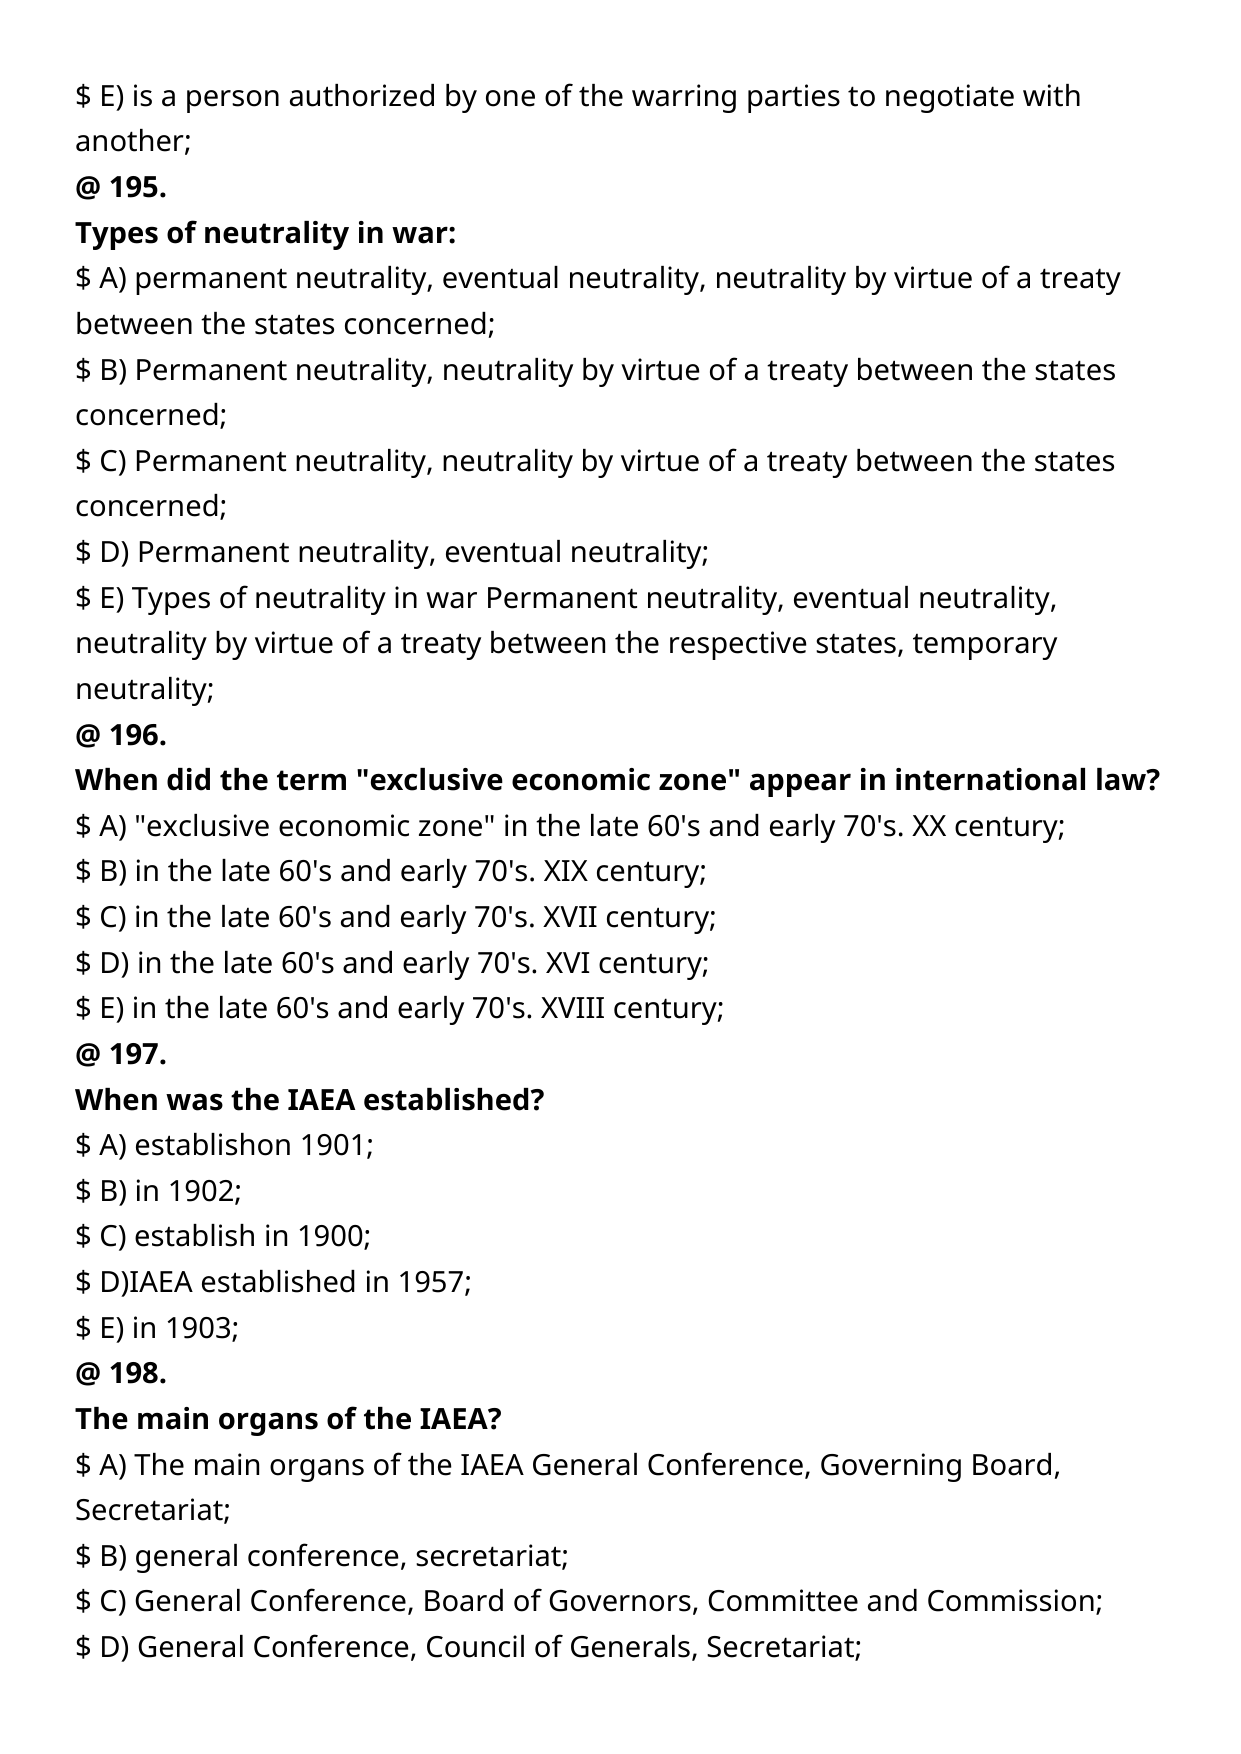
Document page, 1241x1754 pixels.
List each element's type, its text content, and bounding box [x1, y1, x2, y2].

text $ E) in the late 60's and early 70's. XVIII century; [75, 987, 1165, 1027]
text $ C) General Conference, Board of Governors, Committee and Commission; [75, 1581, 1165, 1620]
text @ 198. [75, 1352, 1165, 1392]
text $ B) general conference, secretariat; [75, 1535, 1165, 1575]
text $ A) The main organs of the IAEA General Conference, Governing Board, Secretariat; [75, 1444, 1165, 1529]
text $ C) in the late 60's and early 70's. XVII century; [75, 896, 1165, 936]
text $ A) permanent neutrality, eventual neutrality, neutrality by virtue of a treaty between the states concerned; [75, 257, 1165, 343]
text $ B) Permanent neutrality, neutrality by virtue of a treaty between the states concerned; [75, 349, 1165, 434]
text $ E) Types of neutrality in war Permanent neutrality, eventual neutrality, neutrality by virtue of a treaty between the respective states, temporary neutrality; [75, 577, 1165, 708]
text When did the term "exclusive economic zone" appear in international law? [75, 759, 1165, 799]
text @ 196. [75, 714, 1165, 753]
text $ D) in the late 60's and early 70's. XVI century; [75, 942, 1165, 982]
text $ D)IAEA established in 1957; [75, 1261, 1165, 1301]
text $ D) Permanent neutrality, eventual neutrality; [75, 531, 1165, 571]
text $ A) establishon 1901; [75, 1124, 1165, 1164]
text @ 197. [75, 1033, 1165, 1073]
text $ B) in 1902; [75, 1170, 1165, 1210]
text $ C) establish in 1900; [75, 1216, 1165, 1255]
text $ A) "exclusive economic zone" in the late 60's and early 70's. XX century; [75, 805, 1165, 845]
text @ 195. [75, 166, 1165, 206]
text $ E) is a person authorized by one of the warring parties to negotiate with another; [75, 75, 1165, 160]
text $ E) in 1903; [75, 1307, 1165, 1347]
text $ B) in the late 60's and early 70's. XIX century; [75, 851, 1165, 890]
text When was the IAEA established? [75, 1079, 1165, 1118]
text $ C) Permanent neutrality, neutrality by virtue of a treaty between the states concerned; [75, 440, 1165, 525]
text The main organs of the IAEA? [75, 1398, 1165, 1438]
text Types of neutrality in war: [75, 212, 1165, 252]
text $ D) General Conference, Council of Generals, Secretariat; [75, 1626, 1165, 1666]
